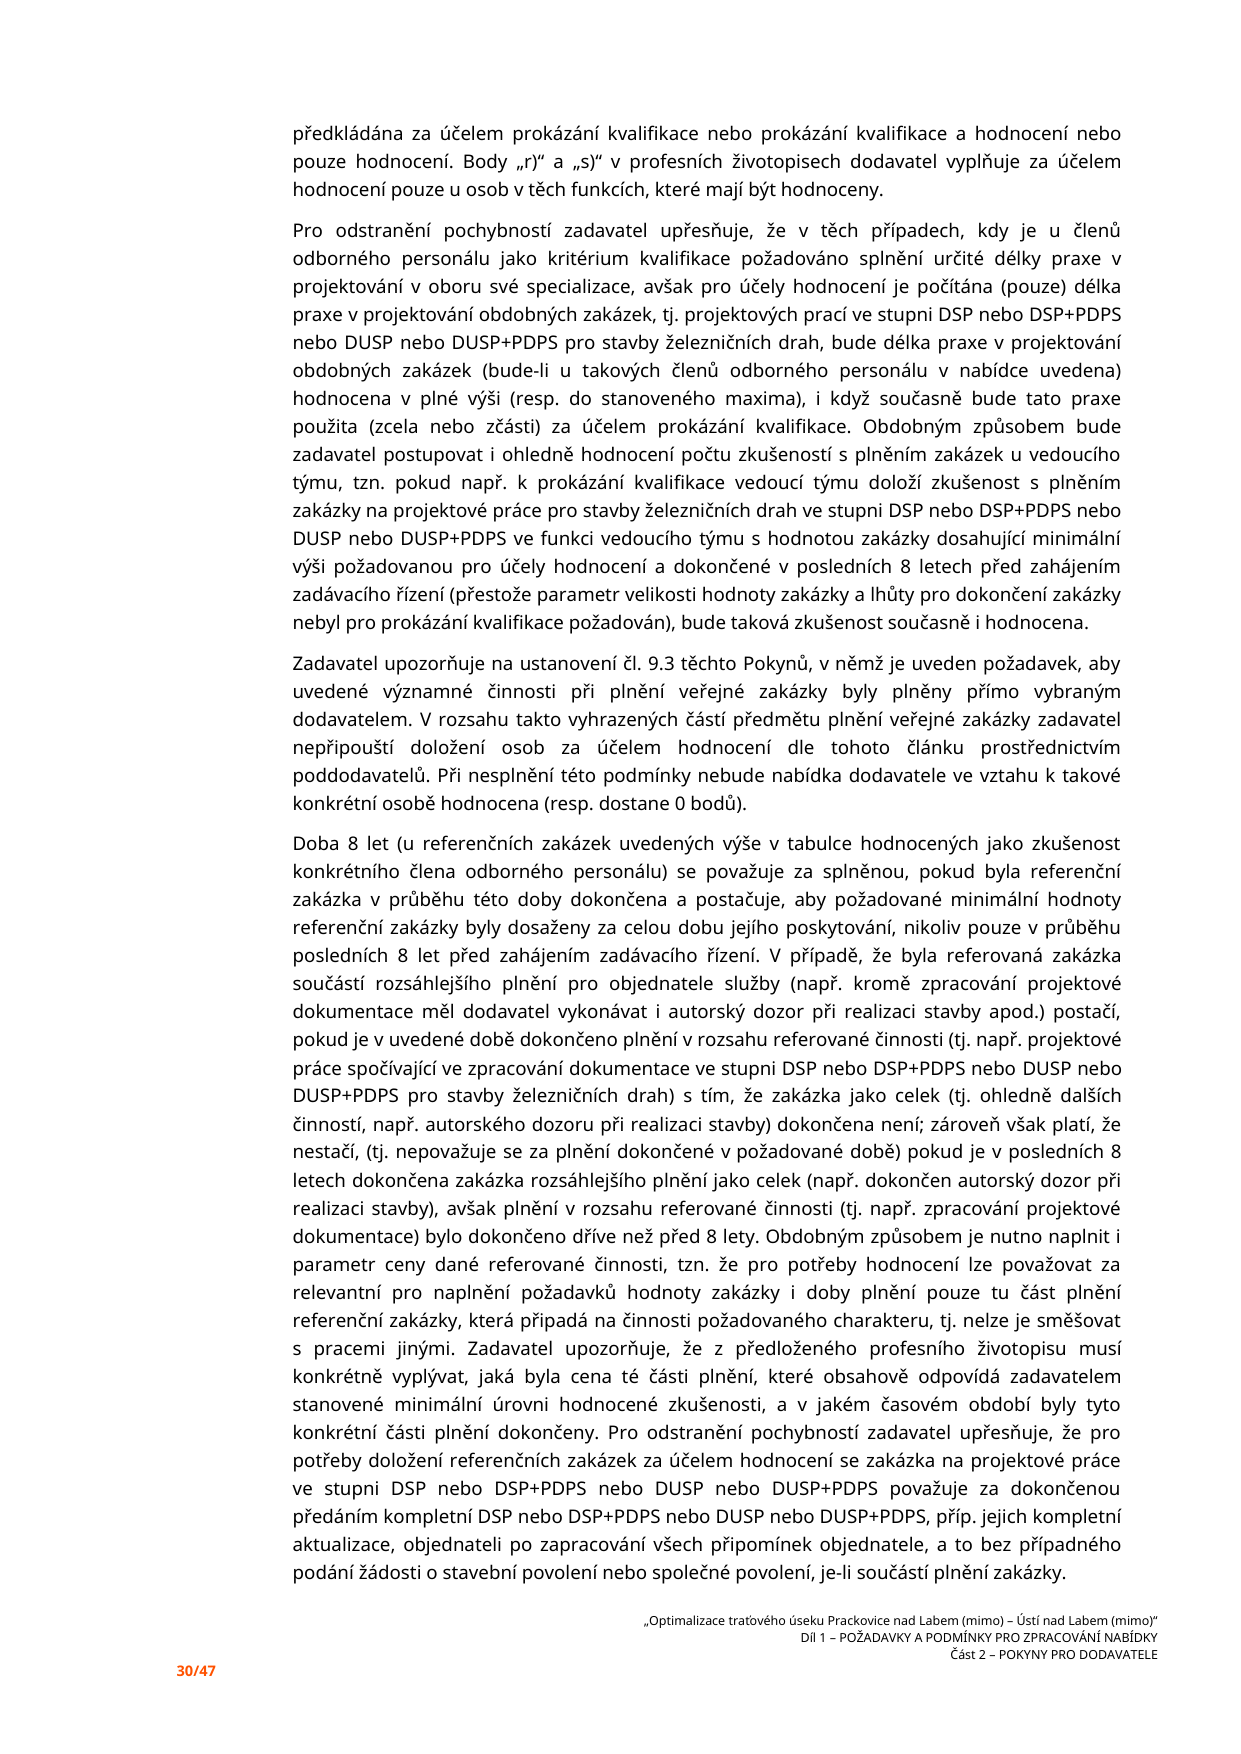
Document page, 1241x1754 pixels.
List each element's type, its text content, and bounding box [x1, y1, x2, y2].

list Pro odstranění pochybností zadavatel upřesňuje, že v těch případech, kdy je u členů odborného personálu jako kritérium kvalifikace požadováno splnění určité délky praxe v projektování v oboru své specializace, avšak pro účely hodnocení je počítána (pouze) délka praxe v projektování obdobných zakázek, tj. projektových prací ve stupni DSP nebo DSP+PDPS nebo DUSP nebo DUSP+PDPS pro stavby železničních drah, bude délka praxe v projektování obdobných zakázek (bude-li u takových členů odborného personálu v nabídce uvedena) hodnocena v plné výši (resp. do stanoveného maxima), i když současně bude tato praxe použita (zcela nebo zčásti) za účelem prokázání kvalifikace. Obdobným způsobem bude zadavatel postupovat i ohledně hodnocení počtu zkušeností s plněním zakázek u vedoucího týmu, tzn. pokud např. k prokázání kvalifikace vedoucí týmu doloží zkušenost s plněním zakázky na projektové práce pro stavby železničních drah ve stupni DSP nebo DSP+PDPS nebo DUSP nebo DUSP+PDPS ve funkci vedoucího týmu s hodnotou zakázky dosahující minimální výši požadovanou pro účely hodnocení a dokončené v posledních 8 letech před zahájením zadávacího řízení (přestože parametr velikosti hodnoty zakázky a lhůty pro dokončení zakázky nebyl pro prokázání kvalifikace požadován), bude taková zkušenost současně i hodnocena. [292, 217, 1122, 635]
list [292, 121, 1122, 202]
list Zadavatel upozorňuje na ustanovení čl. 9.3 těchto Pokynů, v němž je uveden požadavek, aby uvedené významné činnosti při plnění veřejné zakázky byly plněny přímo vybraným dodavatelem. V rozsahu takto vyhrazených částí předmětu plnění veřejné zakázky zadavatel nepřipouští doložení osob za účelem hodnocení dle tohoto článku prostřednictvím poddodavatelů. Při nesplnění této podmínky nebude nabídka dodavatele ve vztahu k takové konkrétní osobě hodnocena (resp. dostane 0 bodů). [292, 650, 1122, 816]
list Doba 8 let (u referenčních zakázek uvedených výše v tabulce hodnocených jako zkušenost konkrétního člena odborného personálu) se považuje za splněnou, pokud byla referenční zakázka v průběhu této doby dokončena a postačuje, aby požadované minimální hodnoty referenční zakázky byly dosaženy za celou dobu jejího poskytování, nikoliv pouze v průběhu posledních 8 let před zahájením zadávacího řízení. V případě, že byla referovaná zakázka součástí rozsáhlejšího plnění pro objednatele služby (např. kromě zpracování projektové dokumentace měl dodavatel vykonávat i autorský dozor při realizaci stavby apod.) postačí, pokud je v uvedené době dokončeno plnění v rozsahu referované činnosti (tj. např. projektové práce spočívající ve zpracování dokumentace ve stupni DSP nebo DSP+PDPS nebo DUSP nebo DUSP+PDPS pro stavby železničních drah) s tím, že zakázka jako celek (tj. ohledně dalších činností, např. autorského dozoru při realizaci stavby) dokončena není; zároveň však platí, že nestačí, (tj. nepovažuje se za plnění dokončené v požadované době) pokud je v posledních 8 letech dokončena zakázka rozsáhlejšího plnění jako celek (např. dokončen autorský dozor při realizaci stavby), avšak plnění v rozsahu referované činnosti (tj. např. zpracování projektové dokumentace) bylo dokončeno dříve než před 8 lety. Obdobným způsobem je nutno naplnit i parametr ceny dané referované činnosti, tzn. že pro potřeby hodnocení lze považovat za relevantní pro naplnění požadavků hodnoty zakázky i doby plnění pouze tu část plnění referenční zakázky, která připadá na činnosti požadovaného charakteru, tj. nelze je směšovat s pracemi jinými. Zadavatel upozorňuje, že z předloženého profesního životopisu musí konkrétně vyplývat, jaká byla cena té části plnění, které obsahově odpovídá zadavatelem stanovené minimální úrovni hodnocené zkušenosti, a v jakém časovém období byly tyto konkrétní části plnění dokončeny. Pro odstranění pochybností zadavatel upřesňuje, že pro potřeby doložení referenčních zakázek za účelem hodnocení se zakázka na projektové práce ve stupni DSP nebo DSP+PDPS nebo DUSP nebo DUSP+PDPS považuje za dokončenou předáním kompletní DSP nebo DSP+PDPS nebo DUSP nebo DUSP+PDPS, příp. jejich kompletní aktualizace, objednateli po zapracování všech připomínek objednatele, a to bez případného podání žádosti o stavební povolení nebo společné povolení, je-li součástí plnění zakázky. [292, 831, 1122, 1585]
